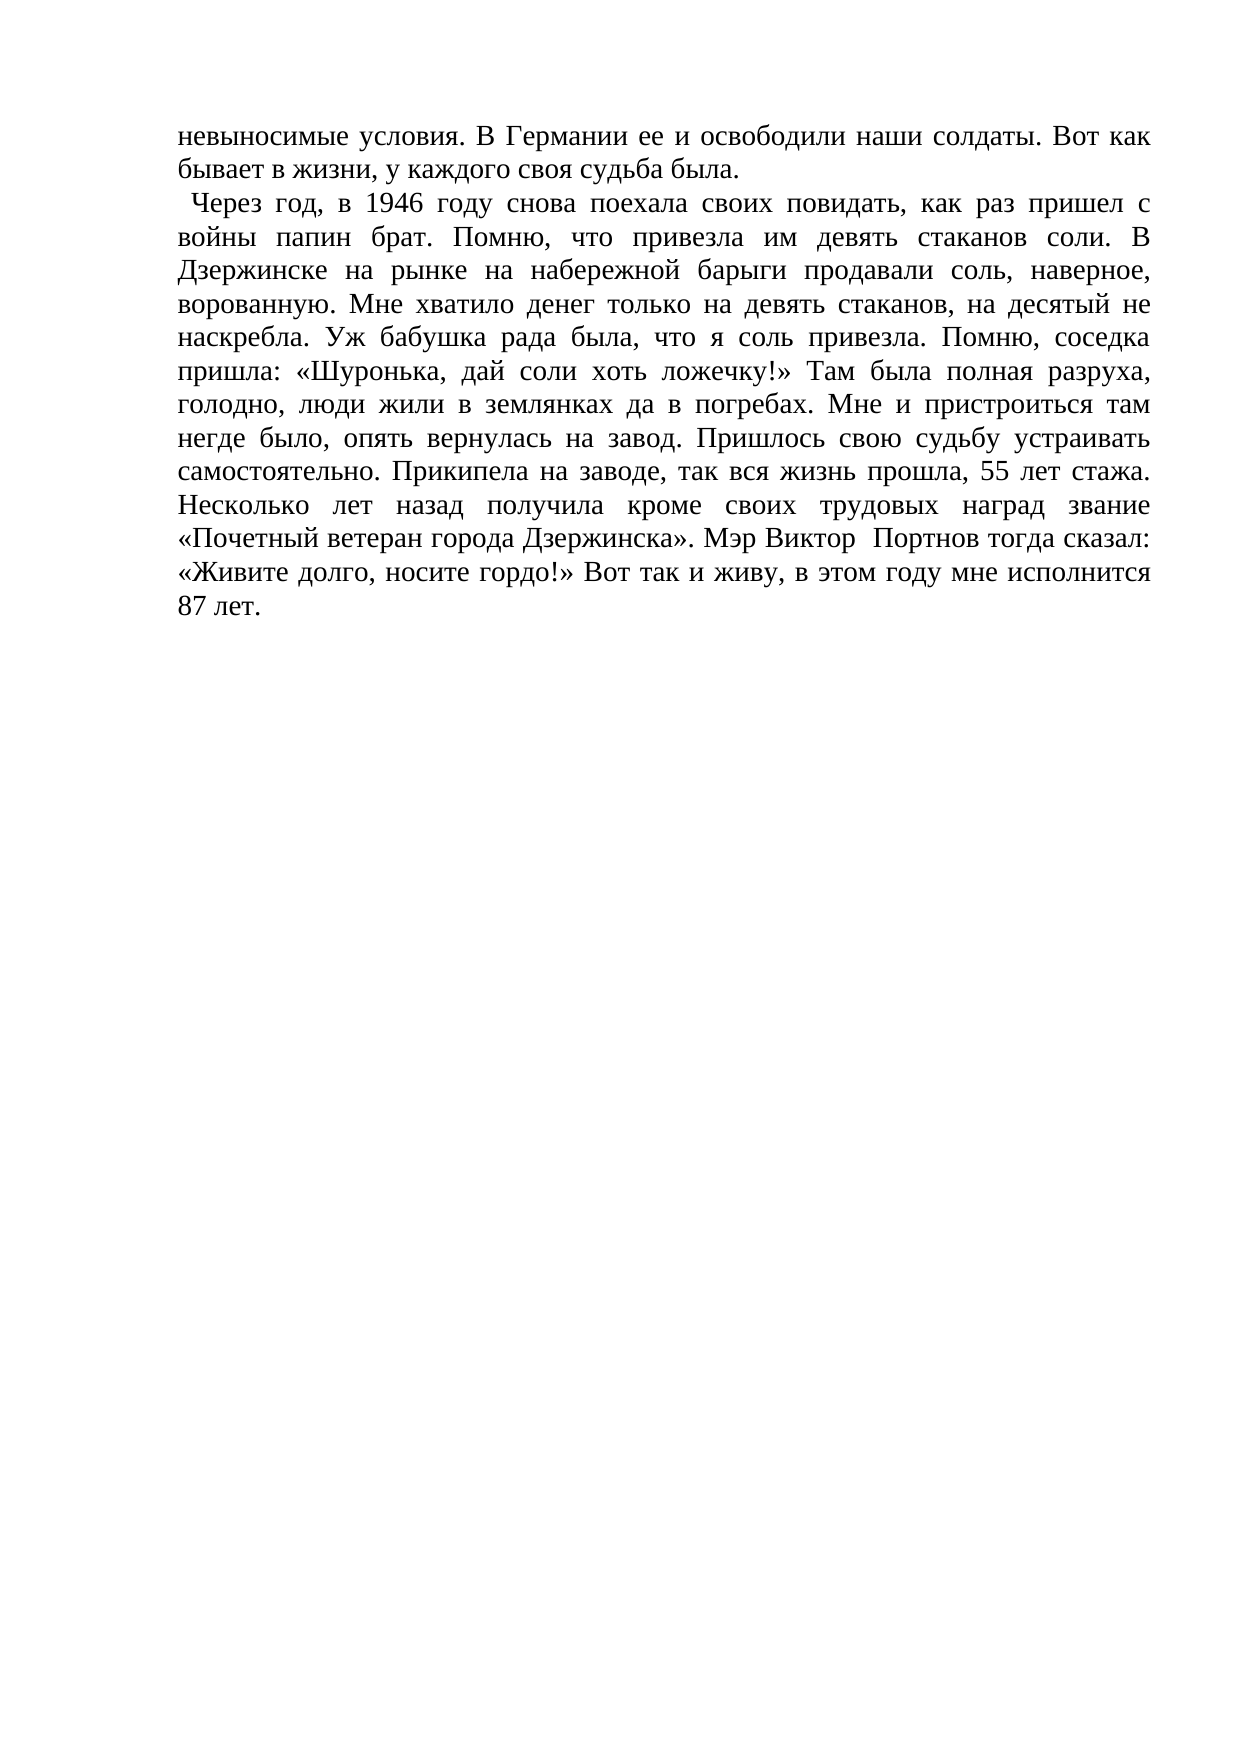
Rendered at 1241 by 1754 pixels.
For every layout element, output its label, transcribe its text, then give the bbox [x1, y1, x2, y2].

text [177, 118, 1152, 185]
text Через год, в 1946 году снова поехала своих повидать, как раз пришел с войны папин брат. Помню, что привезла им девять стаканов соли. В Дзержинске на рынке на набережной барыги продавали соль, наверное, ворованную. Мне хватило денег только на девять стаканов, на десятый не наскребла. Уж бабушка рада была, что я соль привезла. Помню, соседка пришла: «Шуронька, дай соли хоть ложечку!» Там была полная разруха, голодно, люди жили в землянках да в погребах. Мне и пристроиться там негде было, опять вернулась на завод. Пришлось свою судьбу устраивать самостоятельно. Прикипела на заводе, так вся жизнь прошла, 55 лет стажа. Несколько лет назад получила кроме своих трудовых наград звание «Почетный ветеран города Дзержинска». Мэр Виктор Портнов тогда сказал: «Живите долго, носите гордо!» Вот так и живу, в этом году мне исполнится 87 лет. [177, 185, 1152, 621]
